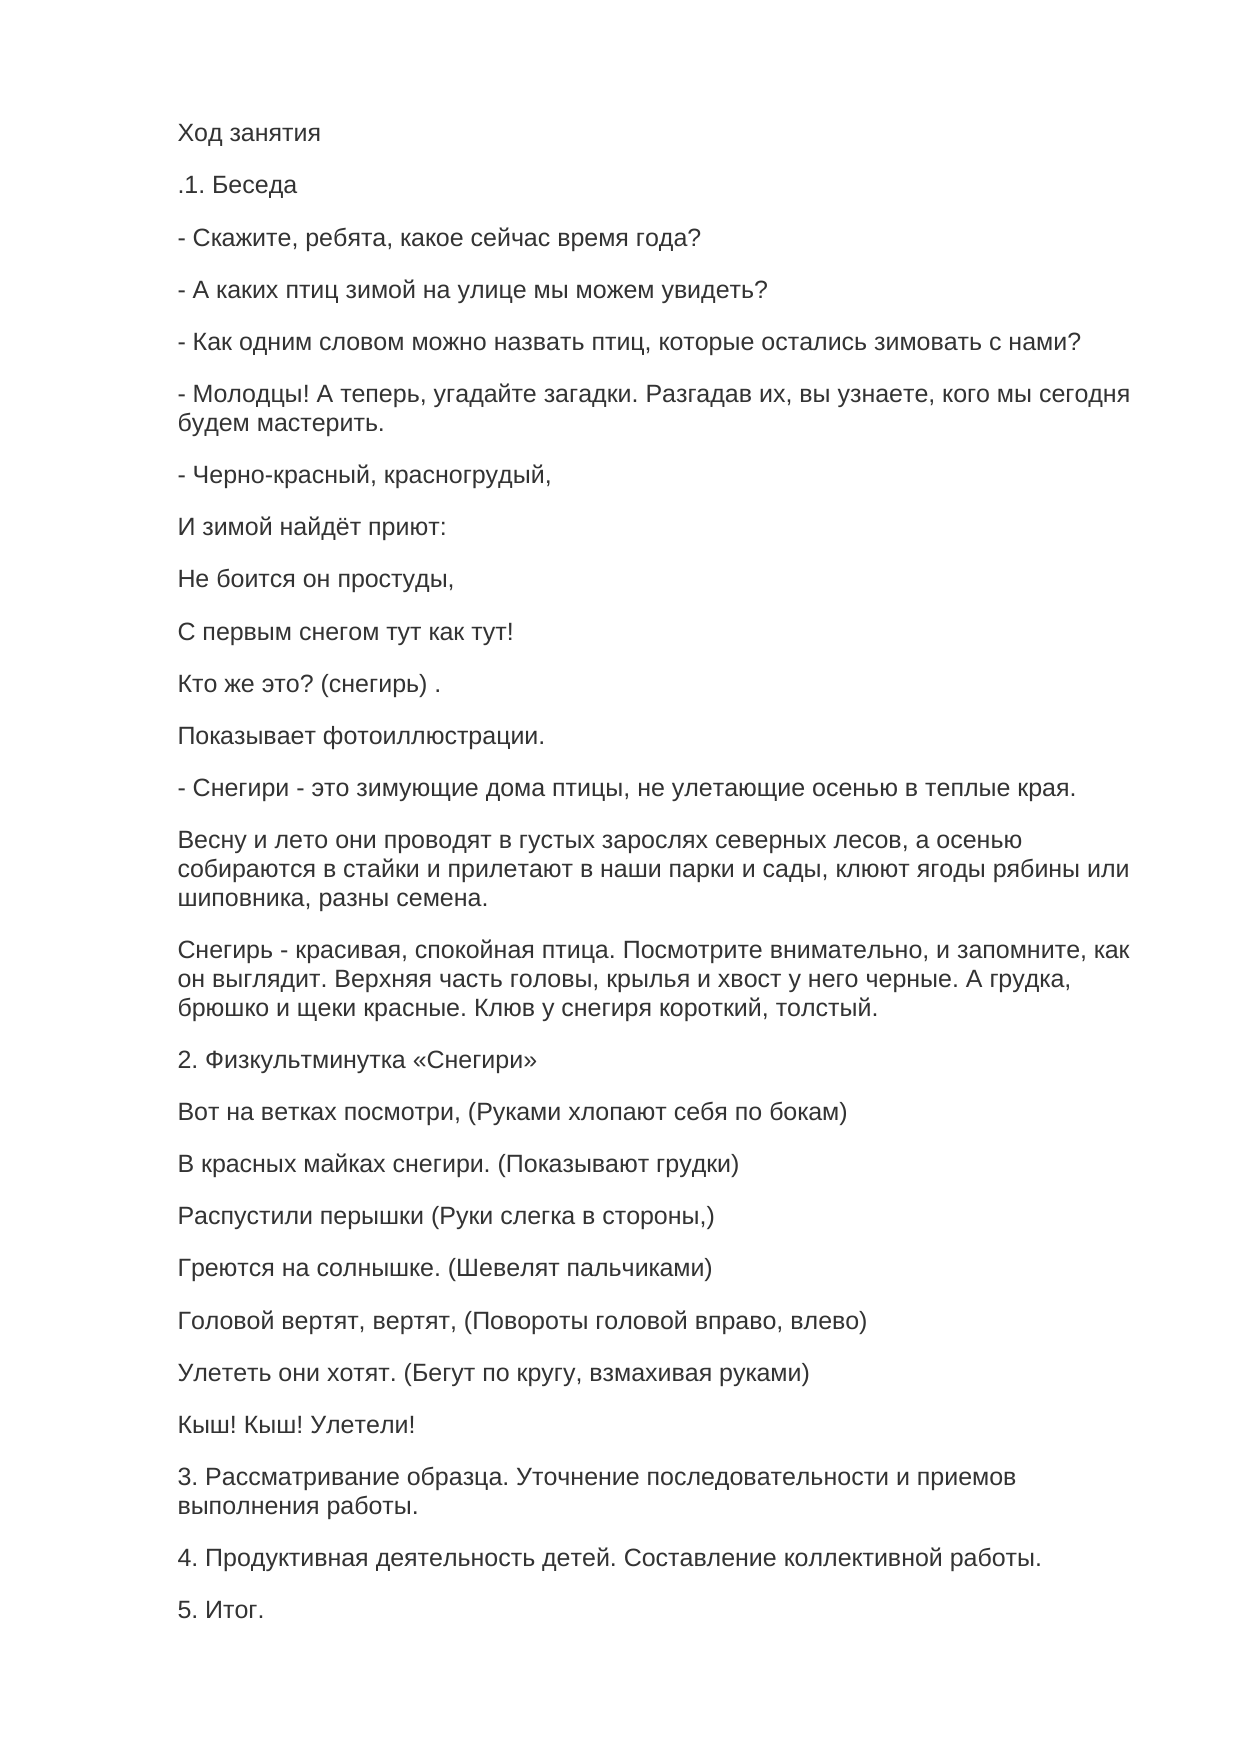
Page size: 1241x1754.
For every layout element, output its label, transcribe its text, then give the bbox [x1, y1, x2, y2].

text Ход занятия [177, 118, 1152, 147]
text 4. Продуктивная деятельность детей. Составление коллективной работы. [177, 1543, 1152, 1572]
text Снегирь - красивая, спокойная птица. Посмотрите внимательно, и запомните, как он выглядит. Верхняя часть головы, крылья и хвост у него черные. А грудка, брюшко и щеки красные. Клюв у снегиря короткий, толстый. [177, 935, 1152, 1021]
text Весну и лето они проводят в густых зарослях северных лесов, а осенью собираются в стайки и прилетают в наши парки и сады, клюют ягоды рябины или шиповника, разны семена. [177, 825, 1152, 912]
text С первым снегом тут как тут! [177, 617, 1152, 645]
text - А каких птиц зимой на улице мы можем увидеть? [177, 275, 1152, 303]
text .1. Беседа [177, 170, 1152, 199]
text Вот на ветках посмотри, (Руками хлопают себя по бокам) [177, 1097, 1152, 1126]
text И зимой найдёт приют: [177, 512, 1152, 541]
text 2. Физкультминутка «Снегири» [177, 1045, 1152, 1073]
text 5. Итог. [177, 1595, 1152, 1624]
text - Скажите, ребята, какое сейчас время года? [177, 222, 1152, 251]
text Греются на солнышке. (Шевелят пальчиками) [177, 1253, 1152, 1282]
text 3. Рассматривание образца. Уточнение последовательности и приемов выполнения работы. [177, 1462, 1152, 1520]
text - Как одним словом можно назвать птиц, которые остались зимовать с нами? [177, 327, 1152, 356]
text В красных майках снегири. (Показывают грудки) [177, 1149, 1152, 1178]
text Улететь они хотят. (Бегут по кругу, взмахивая руками) [177, 1358, 1152, 1387]
text Распустили перышки (Руки слегка в стороны,) [177, 1201, 1152, 1230]
text - Снегири - это зимующие дома птицы, не улетающие осенью в теплые края. [177, 773, 1152, 802]
text Кто же это? (снегирь) . [177, 669, 1152, 697]
text Кыш! Кыш! Улетели! [177, 1410, 1152, 1439]
text - Черно-красный, красногрудый, [177, 460, 1152, 489]
text Головой вертят, вертят, (Повороты головой вправо, влево) [177, 1306, 1152, 1334]
text - Молодцы! А теперь, угадайте загадки. Разгадав их, вы узнаете, кого мы сегодня будем мастерить. [177, 379, 1152, 437]
text Не боится он простуды, [177, 564, 1152, 593]
text Показывает фотоиллюстрации. [177, 721, 1152, 750]
